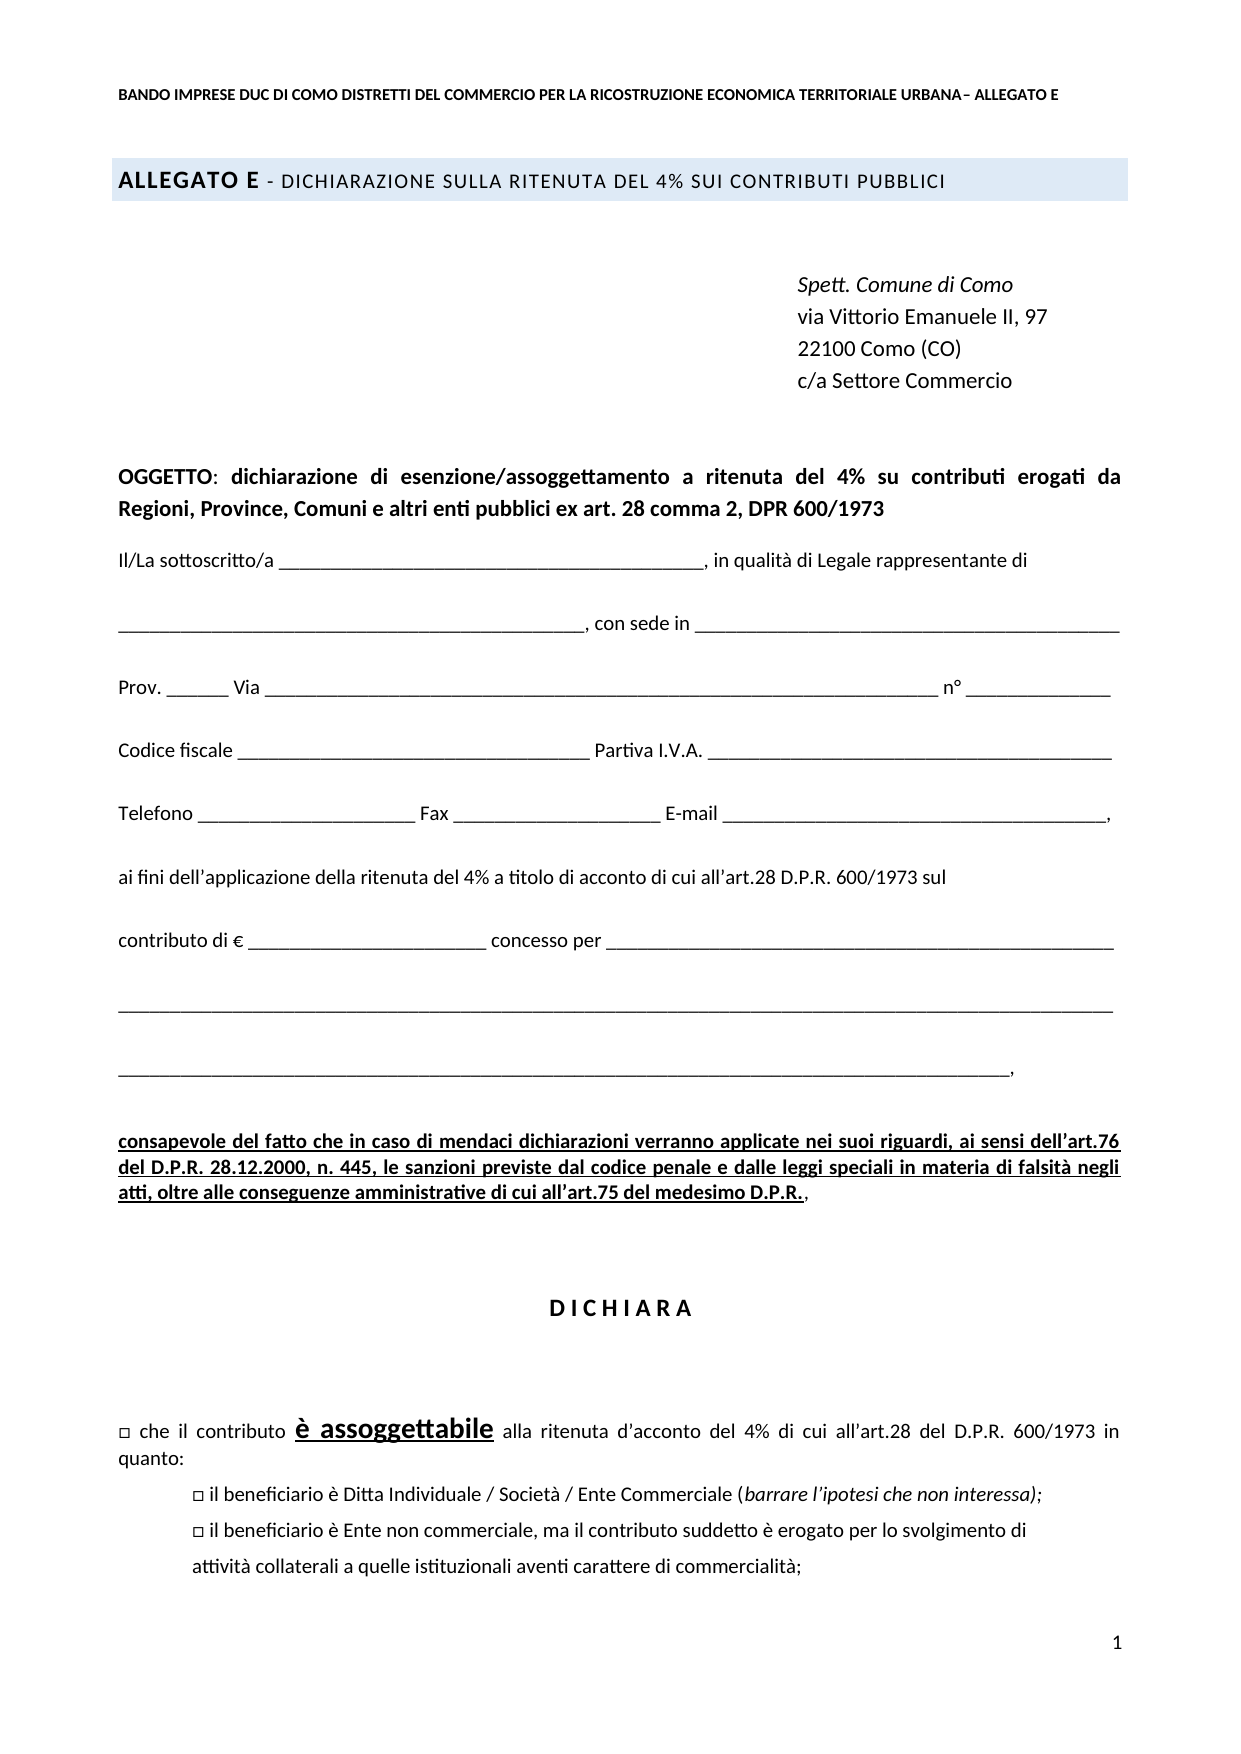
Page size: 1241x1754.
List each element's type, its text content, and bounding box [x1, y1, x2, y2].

text Il/La sottoscritto/a _________________________________________, in qualità di Legale rappresentante di [118, 547, 1122, 573]
text Telefono _____________________ Fax ____________________ E-mail _____________________________________, [118, 801, 1122, 826]
text ______________________________________________________________________________________, [118, 1054, 1122, 1079]
subtitle ALLEGATO E - DICHIARAZIONE SULLA RITENUTA DEL 4% SUI CONTRIBUTI PUBBLICI [118, 164, 1122, 195]
text Codice fiscale __________________________________ Partiva I.V.A. _______________________________________ [118, 737, 1122, 763]
text via Vittorio Emanuele II, 97 [797, 302, 1122, 330]
text Prov. ______ Via _________________________________________________________________ n° ______________ [118, 674, 1122, 699]
text attività collaterali a quelle istituzionali aventi carattere di commercialità; [118, 1553, 1122, 1578]
text OGGETTO: dichiarazione di esenzione/assoggettamento a ritenuta del 4% su contributi erogati da Regioni, Province, Comuni e altri enti pubblici ex art. 28 comma 2, DPR 600/1973 [118, 462, 1122, 522]
text □ il beneficiario è Ente non commerciale, ma il contributo suddetto è erogato per lo svolgimento di [118, 1517, 1122, 1542]
text D I C H I A R A [118, 1292, 1122, 1323]
text Spett. Comune di Como [797, 270, 1122, 298]
text ________________________________________________________________________________________________ [118, 991, 1122, 1016]
text contributo di € _______________________ concesso per _________________________________________________ [118, 927, 1122, 953]
text 22100 Como (CO) [797, 334, 1122, 362]
text □ il beneficiario è Ditta Individuale / Società / Ente Commerciale (barrare l’ipotesi che non interessa); [192, 1481, 1122, 1507]
text c/a Settore Commercio [797, 366, 1122, 394]
text □ che il contributo è assoggettabile alla ritenuta d’acconto del 4% di cui all’art.28 del D.P.R. 600/1973 in quanto: [118, 1410, 1122, 1471]
text consapevole del fatto che in caso di mendaci dichiarazioni verranno applicate nei suoi riguardi, ai sensi dell’art.76 del D.P.R. 28.12.2000, n. 445, le sanzioni previste dal codice penale e dalle leggi speciali in materia di falsità negli atti, oltre alle conseguenze amministrative di cui all’art.75 del medesimo D.P.R., [118, 1129, 1122, 1205]
text _____________________________________________, con sede in _________________________________________ [118, 611, 1122, 636]
text ai fini dell’applicazione della ritenuta del 4% a titolo di acconto di cui all’art.28 D.P.R. 600/1973 sul [118, 864, 1122, 889]
